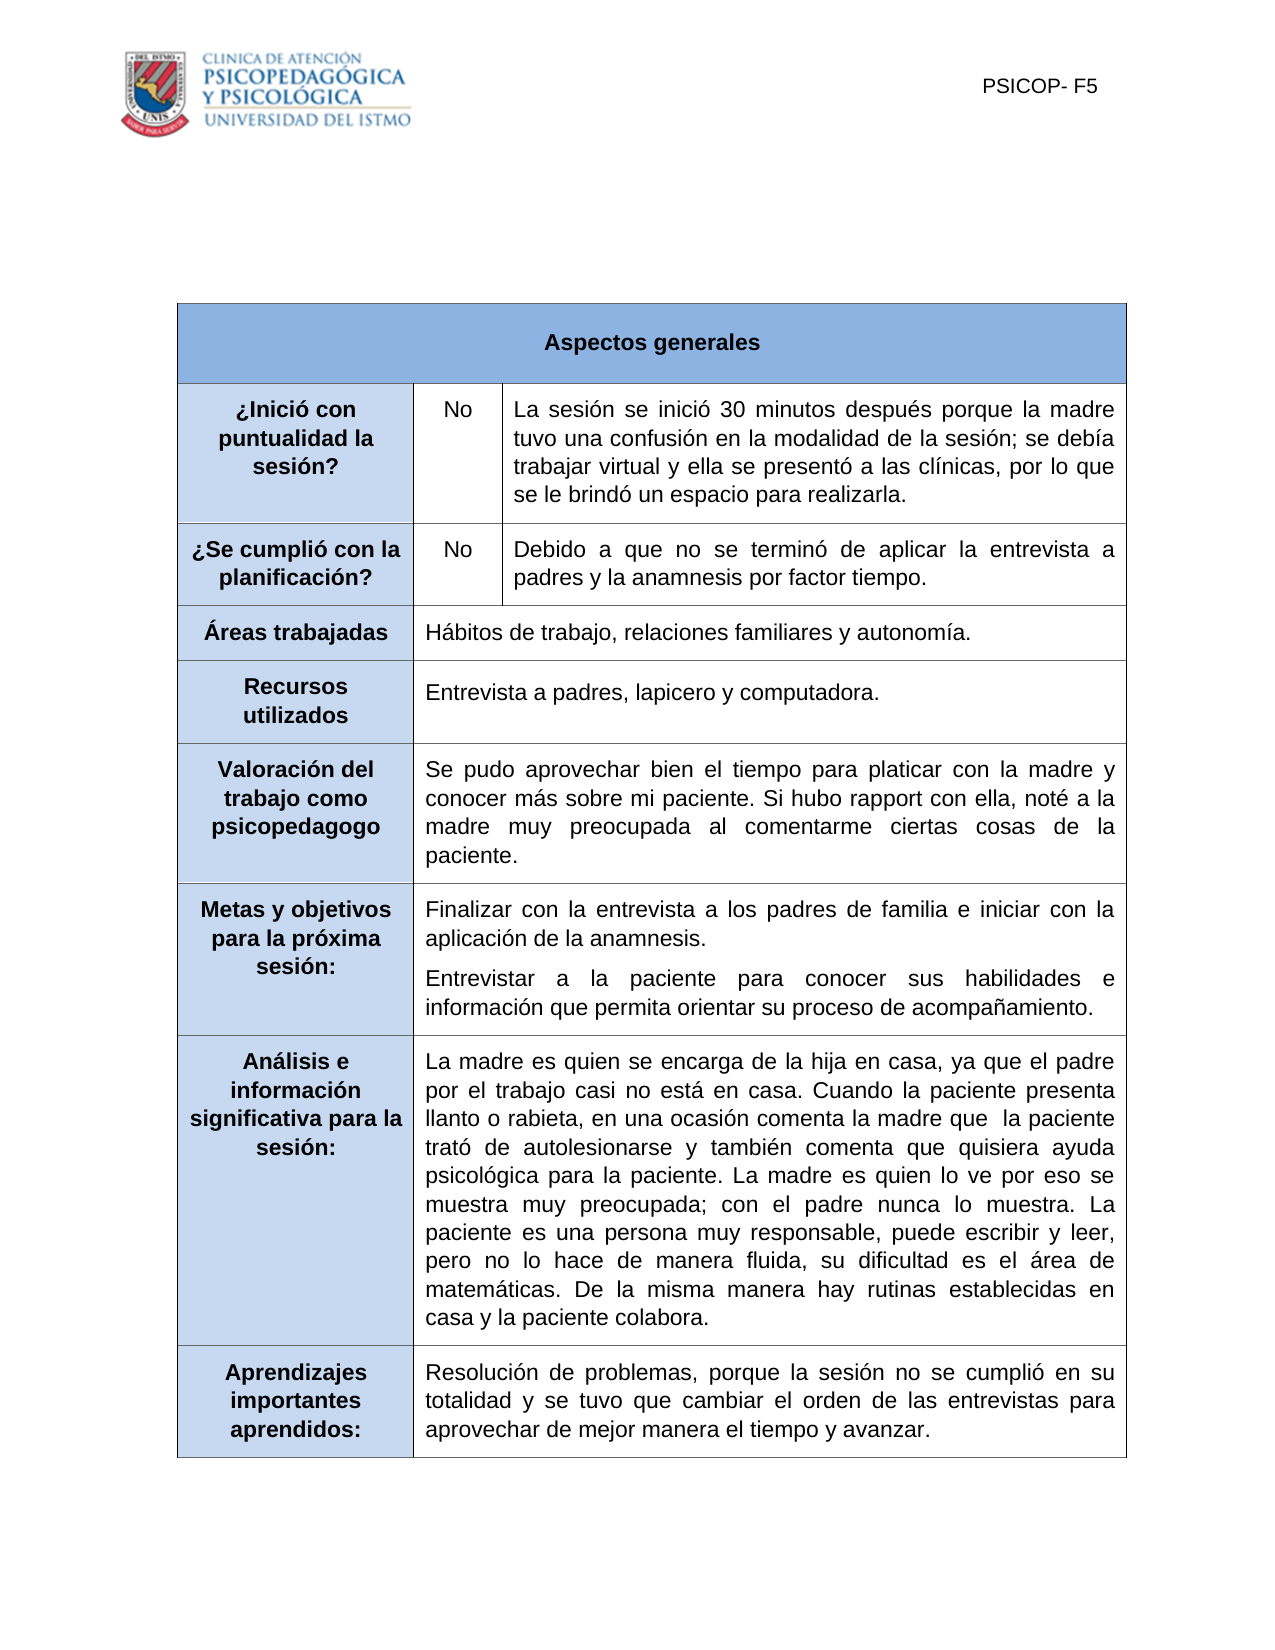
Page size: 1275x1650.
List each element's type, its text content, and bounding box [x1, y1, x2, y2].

table_cell Se pudo aprovechar bien el tiempo para platicar con la madre y conocer más sobre mi paciente. Si hubo rapport con ella, noté a la madre muy preocupada al comentarme ciertas cosas de la paciente. [414, 744, 1126, 882]
picture [65, 20, 437, 148]
table_cell Resolución de problemas, porque la sesión no se cumplió en su totalidad y se tuvo que cambiar el orden de las entrevistas para aprovechar de mejor manera el tiempo y avanzar. [414, 1346, 1126, 1457]
table_cell No [414, 384, 502, 522]
table_header Aspectos generales [178, 304, 1126, 383]
table_cell Análisis e información significativa para la sesión: [178, 1036, 413, 1345]
table_cell No [414, 524, 502, 605]
table_cell Debido a que no se terminó de aplicar la entrevista a padres y la anamnesis por factor tiempo. [503, 524, 1126, 605]
table_cell Hábitos de trabajo, relaciones familiares y autonomía. [414, 606, 1126, 660]
table_cell Finalizar con la entrevista a los padres de familia e iniciar con la aplicación de la anamnesis. Entrevistar a la paciente para conocer sus habilidades e información que permita orientar su proceso de acompañamiento. [414, 884, 1126, 1035]
table_cell Entrevista a padres, lapicero y computadora. [414, 661, 1126, 743]
table_cell Aprendizajes importantes aprendidos: [178, 1346, 413, 1457]
table_cell Valoración del trabajo como psicopedagogo [178, 744, 413, 882]
table_cell La madre es quien se encarga de la hija en casa, ya que el padre por el trabajo casi no está en casa. Cuando la paciente presenta llanto o rabieta, en una ocasión comenta la madre que la paciente trató de autolesionarse y también comenta que quisiera ayuda psicológica para la paciente. La madre es quien lo ve por eso se muestra muy preocupada; con el padre nunca lo muestra. La paciente es una persona muy responsable, puede escribir y leer, pero no lo hace de manera fluida, su dificultad es el área de matemáticas. De la misma manera hay rutinas establecidas en casa y la paciente colabora. [414, 1036, 1126, 1345]
table_cell La sesión se inició 30 minutos después porque la madre tuvo una confusión en la modalidad de la sesión; se debía trabajar virtual y ella se presentó a las clínicas, por lo que se le brindó un espacio para realizarla. [503, 384, 1126, 522]
table_cell ¿Inició con puntualidad la sesión? [178, 384, 413, 522]
table_cell Metas y objetivos para la próxima sesión: [178, 884, 413, 1035]
table_cell Áreas trabajadas [178, 606, 413, 660]
table_cell ¿Se cumplió con la planificación? [178, 524, 413, 605]
table_cell Recursos utilizados [178, 661, 413, 743]
